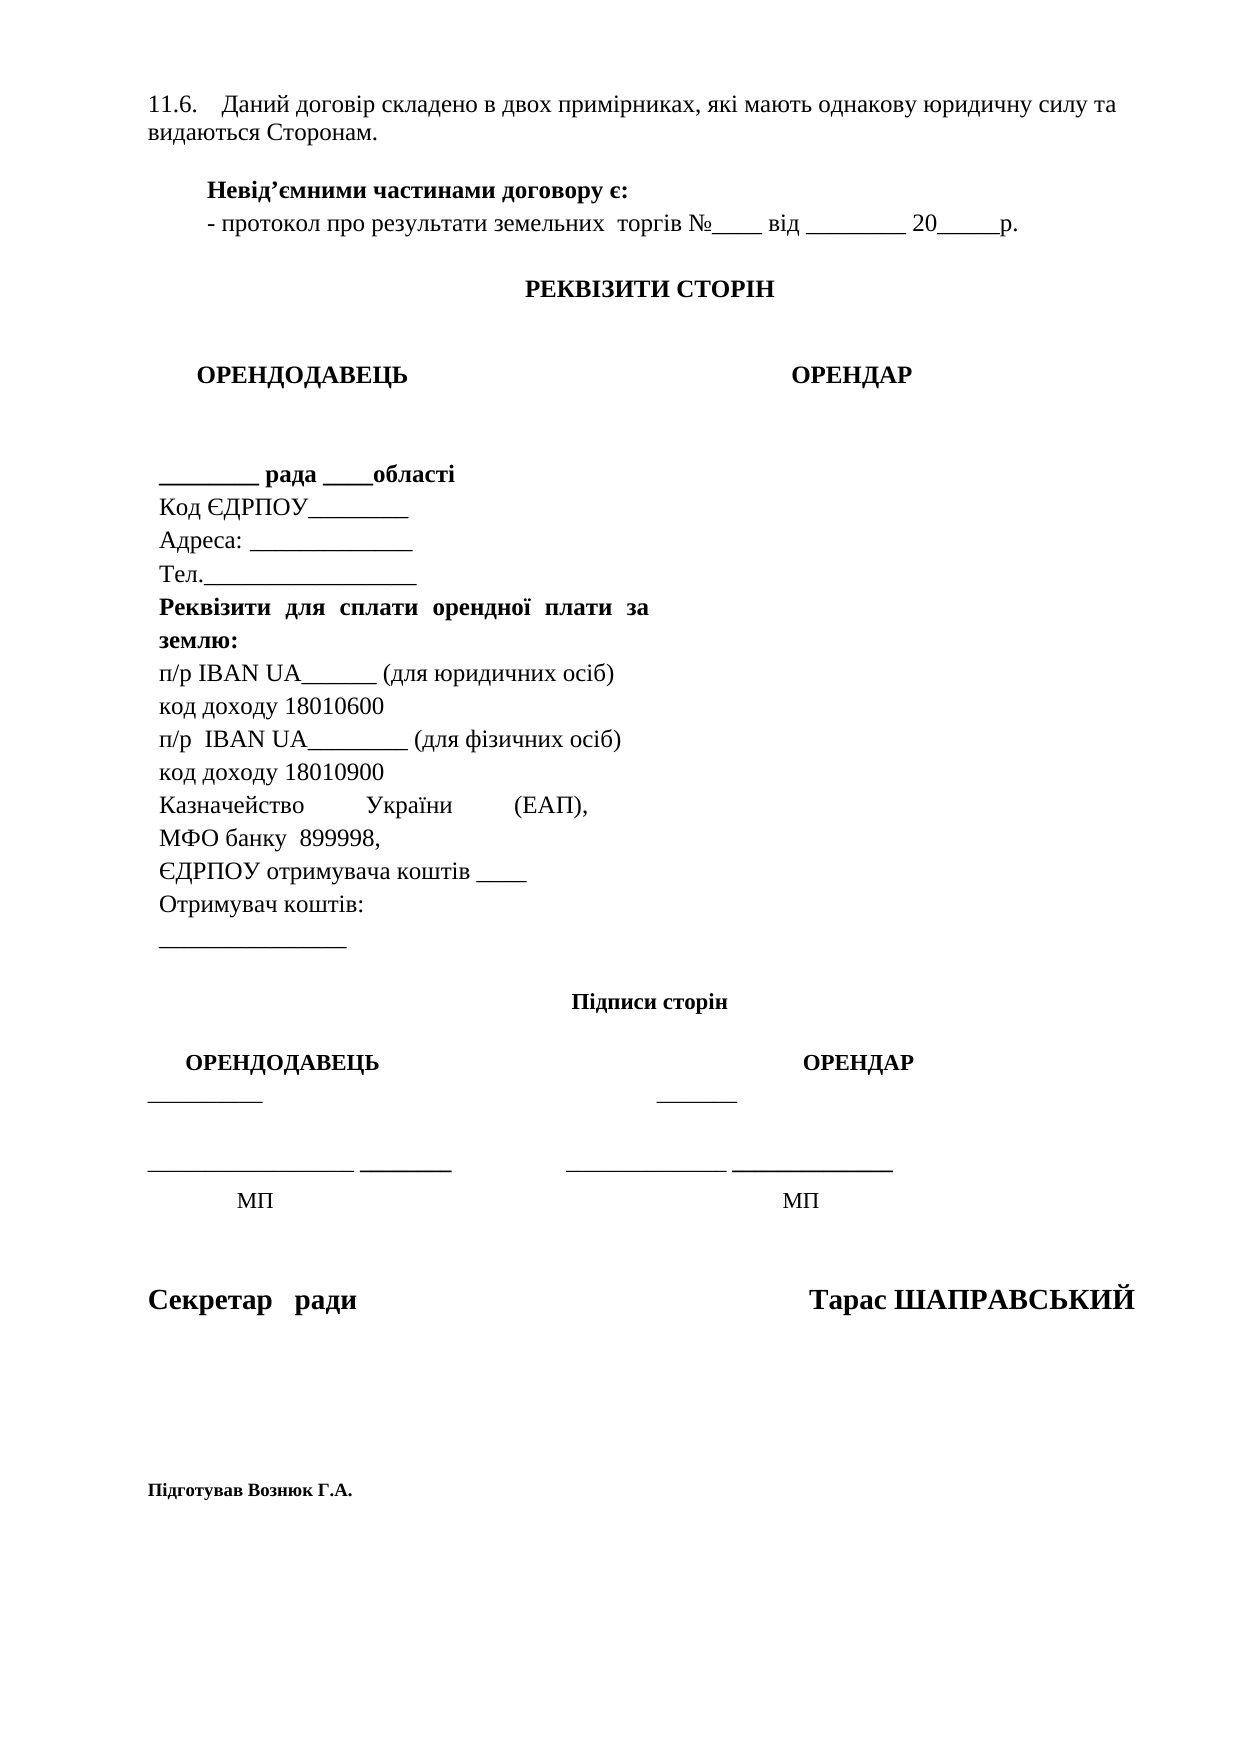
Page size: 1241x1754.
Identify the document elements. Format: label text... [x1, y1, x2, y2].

text ОРЕНДОДАВЕЦЬ ОРЕНДАР [185, 1049, 1141, 1075]
text Підписи сторін [148, 988, 1152, 1015]
text МП МП [185, 1187, 1141, 1213]
text Невід’ємними частинами договору є: [148, 175, 1152, 204]
text __________ _______ [148, 1079, 1152, 1105]
text РЕКВІЗИТИ СТОРІН [148, 274, 1152, 303]
text - протокол про результати земельних торгів №____ від ________ 20_____р. [207, 208, 1152, 237]
list Даний договір складено в двох примірниках, які мають однакову юридичну силу та видаються Сторонам. [148, 89, 1152, 146]
table_header ОРЕНДОДАВЕЦЬ ________ рада ____області Код ЄДРПОУ________ Адреса: _____________ Тел._________________ Реквізити для сплати орендної плати за землю: п/р IBAN UA______ (для юридичних осіб) код доходу 18010600 п/р IBAN UA________ (для фізичних осіб) код доходу 18010900 Казначейство України (ЕАП), МФО банку 899998, ЄДРПОУ отримувача коштів ____ Отримувач коштів: _______________ [148, 360, 661, 988]
text Підготував Вознюк Г.А. [148, 1479, 1152, 1500]
text Секретар ради Тарас ШАПРАВСЬКИЙ [148, 1282, 1152, 1316]
text __________________ ________ ______________ ______________ [148, 1148, 1152, 1174]
table_header ОРЕНДАР [661, 360, 1174, 988]
